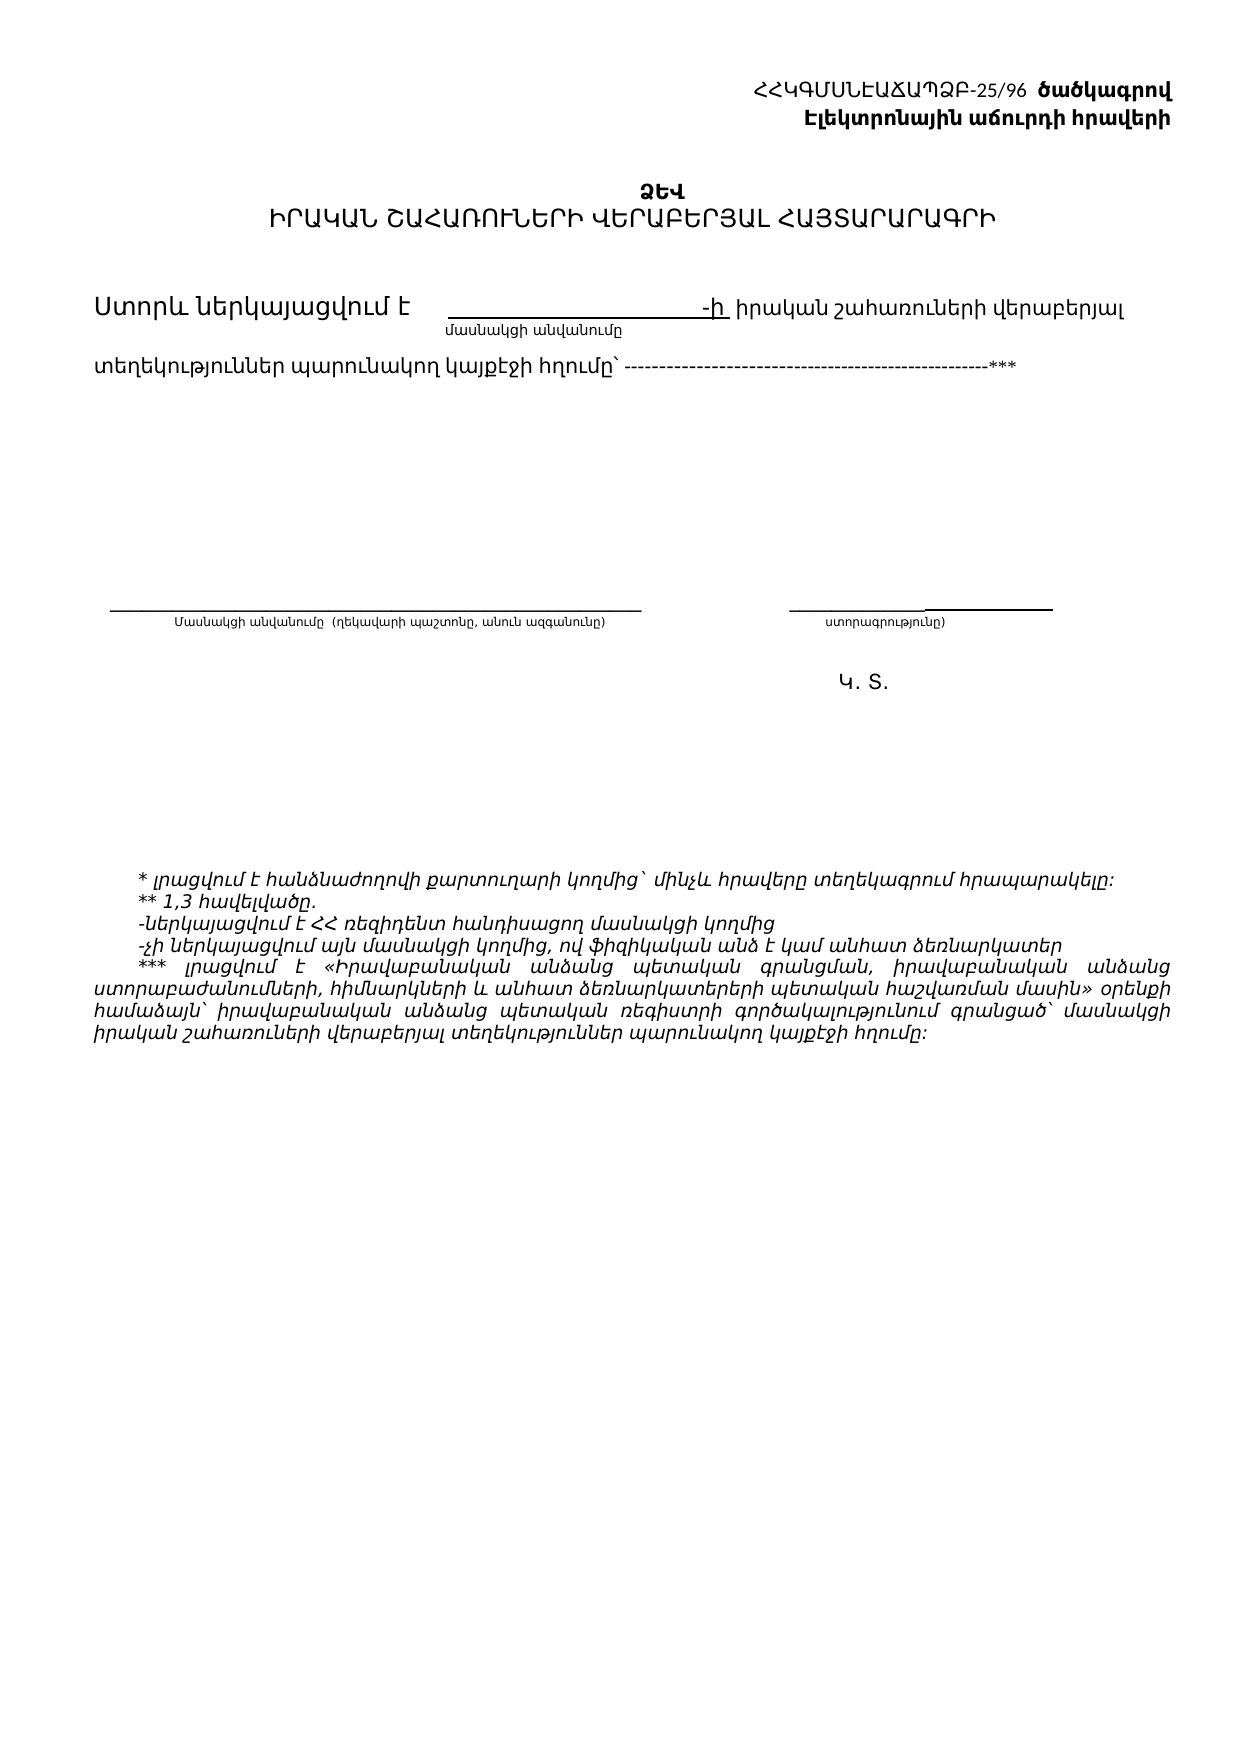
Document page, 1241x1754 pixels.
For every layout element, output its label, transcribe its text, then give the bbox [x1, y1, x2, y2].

text * լրացվում է հանձնաժողովի քարտուղարի կողմից` մինչև հրավերը տեղեկագրում հրապարակելը: [94, 869, 1171, 891]
text ԻՐԱԿԱՆ ՇԱՀԱՌՈՒՆԵՐԻ ՎԵՐԱԲԵՐՅԱԼ ՀԱՅՏԱՐԱՐԱԳՐԻ [94, 205, 1171, 234]
text ՀՀԿԳՄՍՆԷԱՃԱՊՁԲ-25/96 ծածկագրով [94, 75, 1171, 103]
text Ստորև ներկայացվում է -ի իրական շահառուների վերաբերյալ [94, 292, 1171, 322]
text Կ. Տ. [94, 670, 1171, 694]
text ** 1,3 հավելվածը․ [94, 891, 1171, 913]
text -ներկայացվում է ՀՀ ռեզիդենտ հանդիսացող մասնակցի կողմից [94, 913, 1171, 934]
text Էլեկտրոնային աճուրդի հրավերի [94, 103, 1171, 132]
text -չի ներկայացվում այն մասնակցի կողմից, ով ֆիզիկական անձ է կամ անհատ ձեռնարկատեր [94, 934, 1171, 956]
text *** լրացվում է «Իրավաբանական անձանց պետական գրանցման, իրավաբանական անձանց ստորաբաժանումների, հիմնարկների և անհատ ձեռնարկատերերի պետական հաշվառման մասին» օրենքի համաձայն՝ իրավաբանական անձանց պետական ռեգիստրի գործակալությունում գրանցած՝ մասնակցի իրական շահառուների վերաբերյալ տեղեկություններ պարունակող կայքէջի հղումը: [94, 956, 1171, 1044]
text ՁԵՎ [94, 180, 1171, 205]
text տեղեկություններ պարունակող կայքէջի հղումը՝ ----------------------------------------------------*** [94, 351, 1171, 379]
text մասնակցի անվանումը [94, 322, 1171, 351]
text ___________________________________________________ _____________ Մասնակցի անվանումը (ղեկավարի պաշտոնը, անուն ազգանունը) ստորագրությունը) [94, 588, 1171, 641]
